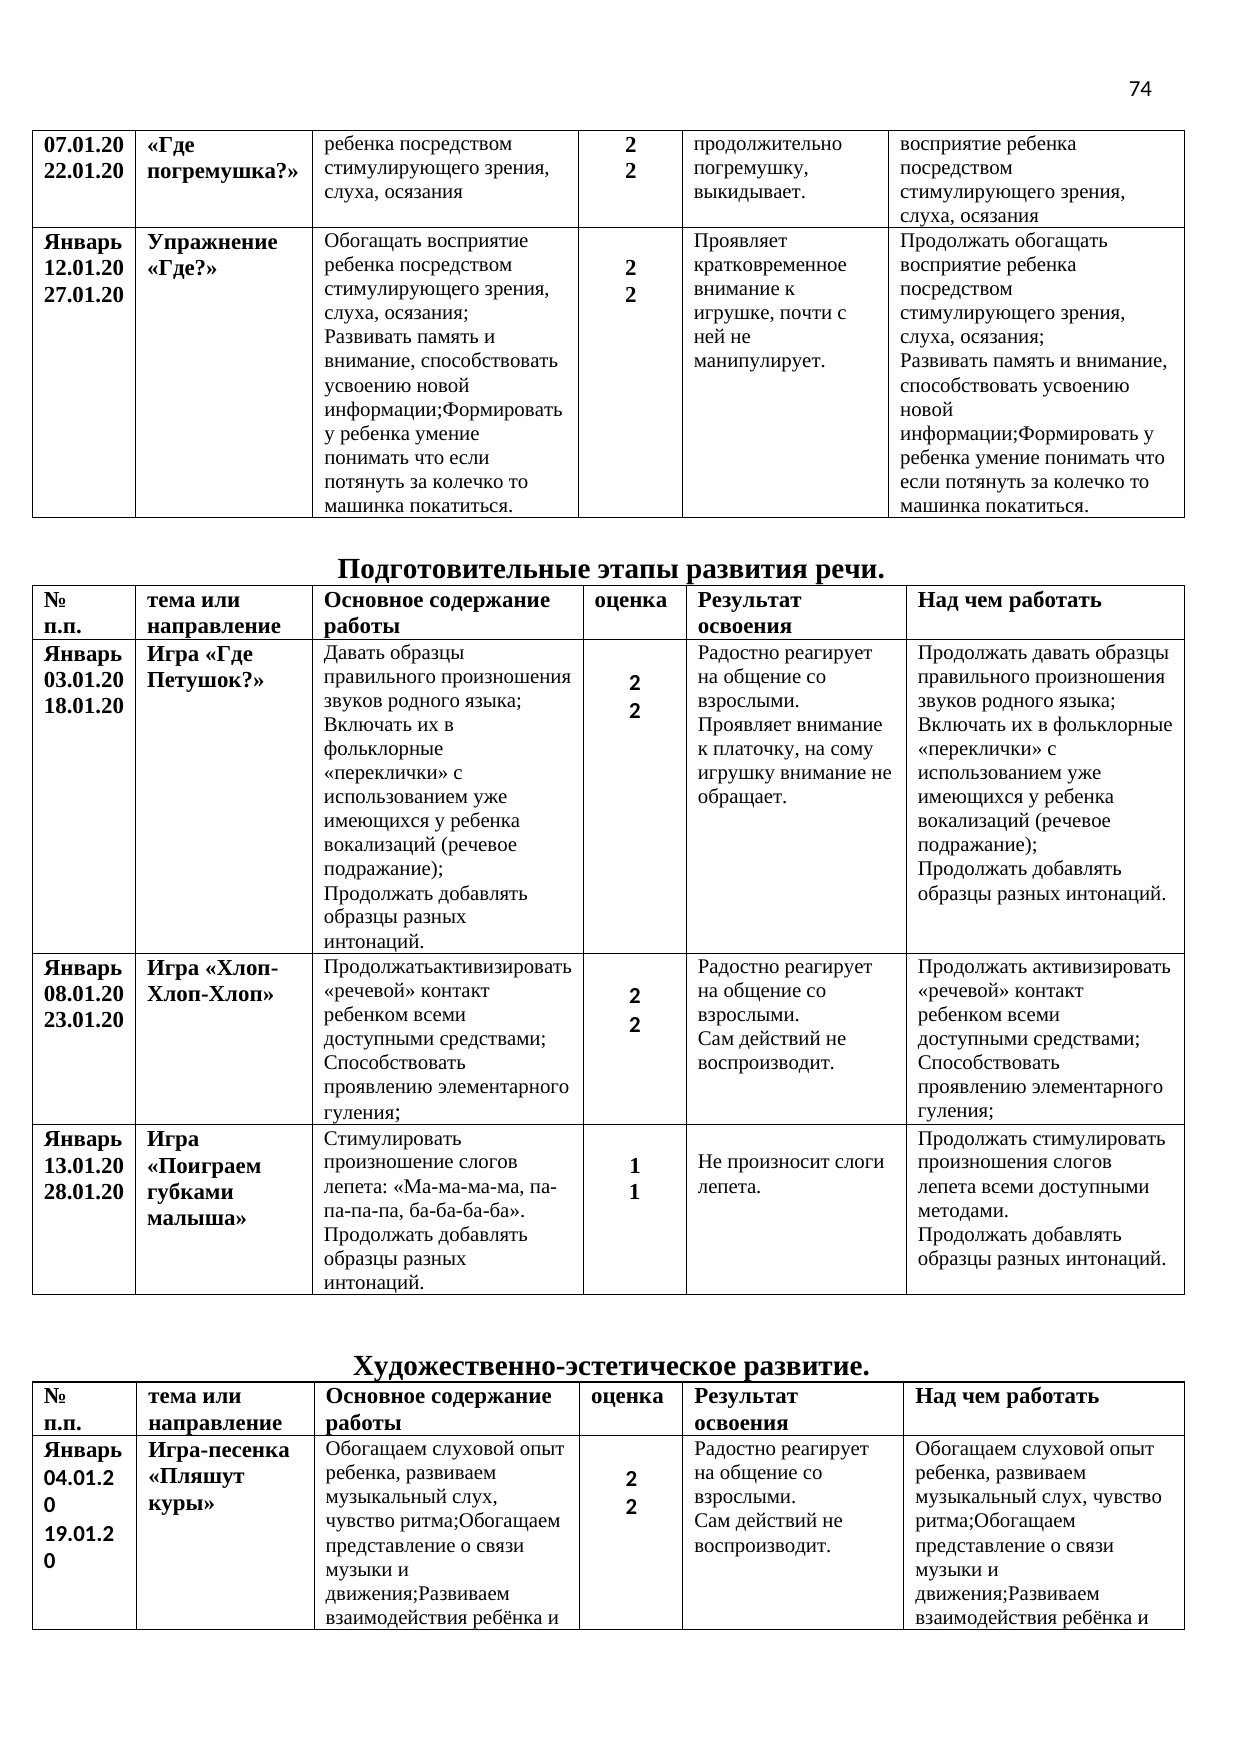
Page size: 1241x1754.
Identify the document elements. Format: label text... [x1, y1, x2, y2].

table_header Над чем работать [904, 1383, 1184, 1435]
table_cell Не произносит слоги лепета. [687, 1125, 906, 1294]
table_header Основное содержание работы [313, 586, 583, 639]
table_cell Январь 08.01.20 23.01.20 [33, 954, 135, 1124]
table_header тема или направление [137, 1383, 314, 1435]
table_cell 1 1 [584, 1125, 686, 1294]
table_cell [904, 1436, 1184, 1629]
table_cell Радостно реагирует на общение со взрослыми. Проявляет внимание к платочку, на сому игрушку внимание не обращает. [687, 640, 906, 953]
table_cell Радостно реагирует на общение со взрослыми. Сам действий не воспроизводит. [687, 954, 906, 1124]
table_header Результат освоения [683, 1383, 903, 1435]
table_cell Январь 12.01.20 27.01.20 [33, 228, 135, 517]
text Подготовительные этапы развития речи. [71, 551, 1152, 585]
table_cell Обогащать восприятие ребенка посредством стимулирующего зрения, слуха, осязания; Развивать память и внимание, способствовать усвоению новой информации;Формировать у ребенка умение понимать что если потянуть за колечко то машинка покатиться. [313, 228, 578, 517]
table_cell Игра «Где Петушок?» [136, 640, 312, 953]
table_header Основное содержание работы [315, 1383, 579, 1435]
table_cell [313, 131, 578, 227]
table_cell Продолжать давать образцы правильного произношения звуков родного языка; Включать их в фольклорные «переклички» с использованием уже имеющихся у ребенка вокализаций (речевое подражание); Продолжать добавлять образцы разных интонаций. [907, 640, 1184, 953]
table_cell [33, 131, 135, 227]
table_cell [136, 131, 312, 227]
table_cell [315, 1436, 579, 1629]
table_header оценка [580, 1383, 682, 1435]
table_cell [33, 1436, 136, 1629]
table_header Над чем работать [907, 586, 1184, 639]
table_header № п.п. [33, 586, 135, 639]
table_cell Продолжать стимулировать произношения слогов лепета всеми доступными методами. Продолжать добавлять образцы разных интонаций. [907, 1125, 1184, 1294]
table_cell Продолжать активизировать «речевой» контакт ребенком всеми доступными средствами; Способствовать проявлению элементарного гуления; [907, 954, 1184, 1124]
table_cell Продолжатьактивизировать «речевой» контакт ребенком всеми доступными средствами; Способствовать проявлению элементарного гуления; [313, 954, 583, 1124]
table_cell 2 2 [579, 228, 682, 517]
table_cell 2 2 [579, 131, 682, 227]
table_cell 2 2 [584, 640, 686, 953]
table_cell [683, 1436, 903, 1629]
table_header тема или направление [136, 586, 312, 639]
table_cell 2 2 [584, 954, 686, 1124]
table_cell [889, 131, 1184, 227]
table_cell Игра «Хлоп-Хлоп-Хлоп» [136, 954, 312, 1124]
table_header оценка [584, 586, 686, 639]
table_cell Январь 13.01.20 28.01.20 [33, 1125, 135, 1294]
table_header № п.п. [33, 1383, 136, 1435]
text Художественно-эстетическое развитие. [71, 1348, 1152, 1381]
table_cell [683, 131, 888, 227]
table_cell Упражнение «Где?» [136, 228, 312, 517]
table_cell Январь 03.01.20 18.01.20 [33, 640, 135, 953]
table_cell Игра «Поиграем губками малыша» [136, 1125, 312, 1294]
table_cell Продолжать обогащать восприятие ребенка посредством стимулирующего зрения, слуха, осязания; Развивать память и внимание, способствовать усвоению новой информации;Формировать у ребенка умение понимать что если потянуть за колечко то машинка покатиться. [889, 228, 1184, 517]
table_cell Проявляет кратковременное внимание к игрушке, почти с ней не манипулирует. [683, 228, 888, 517]
table_header Результат освоения [687, 586, 906, 639]
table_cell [137, 1436, 314, 1629]
table_cell Давать образцы правильного произношения звуков родного языка; Включать их в фольклорные «переклички» с использованием уже имеющихся у ребенка вокализаций (речевое подражание); Продолжать добавлять образцы разных интонаций. [313, 640, 583, 953]
table_cell Стимулировать произношение слогов лепета: «Ма-ма-ма-ма, па-па-па-па, ба-ба-ба-ба». Продолжать добавлять образцы разных интонаций. [313, 1125, 583, 1294]
table_cell 2 2 [580, 1436, 682, 1629]
